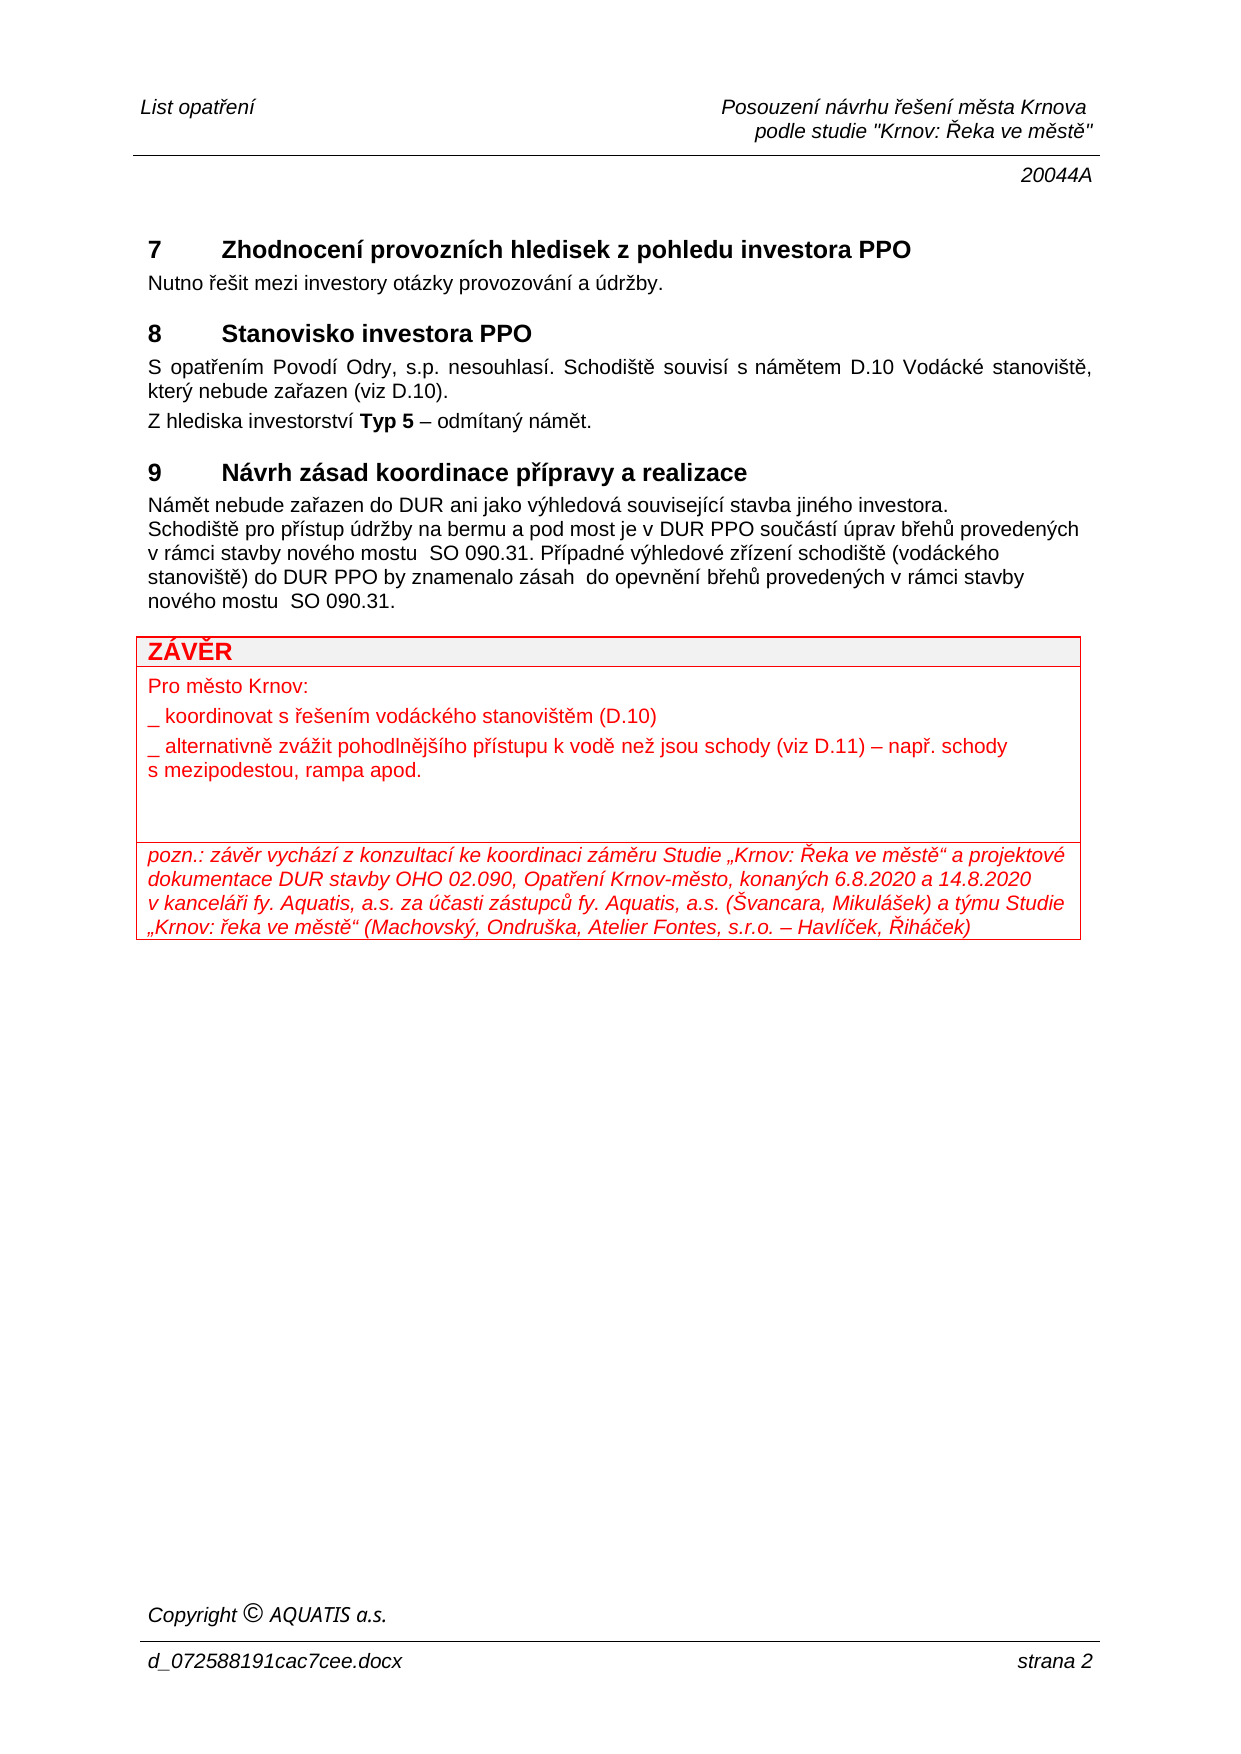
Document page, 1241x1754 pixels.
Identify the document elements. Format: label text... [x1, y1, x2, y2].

table_cell pozn.: závěr vychází z konzultací ke koordinaci záměru Studie „Krnov: Řeka ve městě“ a projektové dokumentace DUR stavby OHO 02.090, Opatření Krnov-město, konaných 6.8.2020 a 14.8.2020 v kanceláři fy. Aquatis, a.s. za účasti zástupců fy. Aquatis, a.s. (Švancara, Mikulášek) a týmu Studie „Krnov: řeka ve městě“ (Machovský, Ondruška, Atelier Fontes, s.r.o. – Havlíček, Řiháček) [137, 843, 1080, 939]
text Nutno řešit mezi investory otázky provozování a údržby. [148, 271, 1092, 294]
text Schodiště pro přístup údržby na bermu a pod most je v DUR PPO součástí úprav břehů provedených v rámci stavby nového mostu SO 090.31. Případné výhledové zřízení schodiště (vodáckého stanoviště) do DUR PPO by znamenalo zásah do opevnění břehů provedených v rámci stavby nového mostu SO 090.31. [148, 517, 1092, 612]
table_cell Pro město Krnov: _ koordinovat s řešením vodáckého stanovištěm (D.10) _ alternativně zvážit pohodlnějšího přístupu k vodě než jsou schody (viz D.11) – např. schody s mezipodestou, rampa apod. [137, 667, 1080, 842]
text 7 Zhodnocení provozních hledisek z pohledu investora PPO [148, 236, 1092, 264]
text 8 Stanovisko investora PPO [148, 319, 1092, 348]
text 9 Návrh zásad koordinace přípravy a realizace [148, 458, 1092, 486]
text S opatřením Povodí Odry, s.p. nesouhlasí. Schodiště souvisí s námětem D.10 Vodácké stanoviště, který nebude zařazen (viz D.10). [148, 354, 1092, 402]
text Z hlediska investorství Typ 5 – odmítaný námět. [148, 409, 1092, 433]
text Námět nebude zařazen do DUR ani jako výhledová související stavba jiného investora. [148, 493, 1092, 517]
table_header ZÁVĚR [137, 638, 1080, 666]
